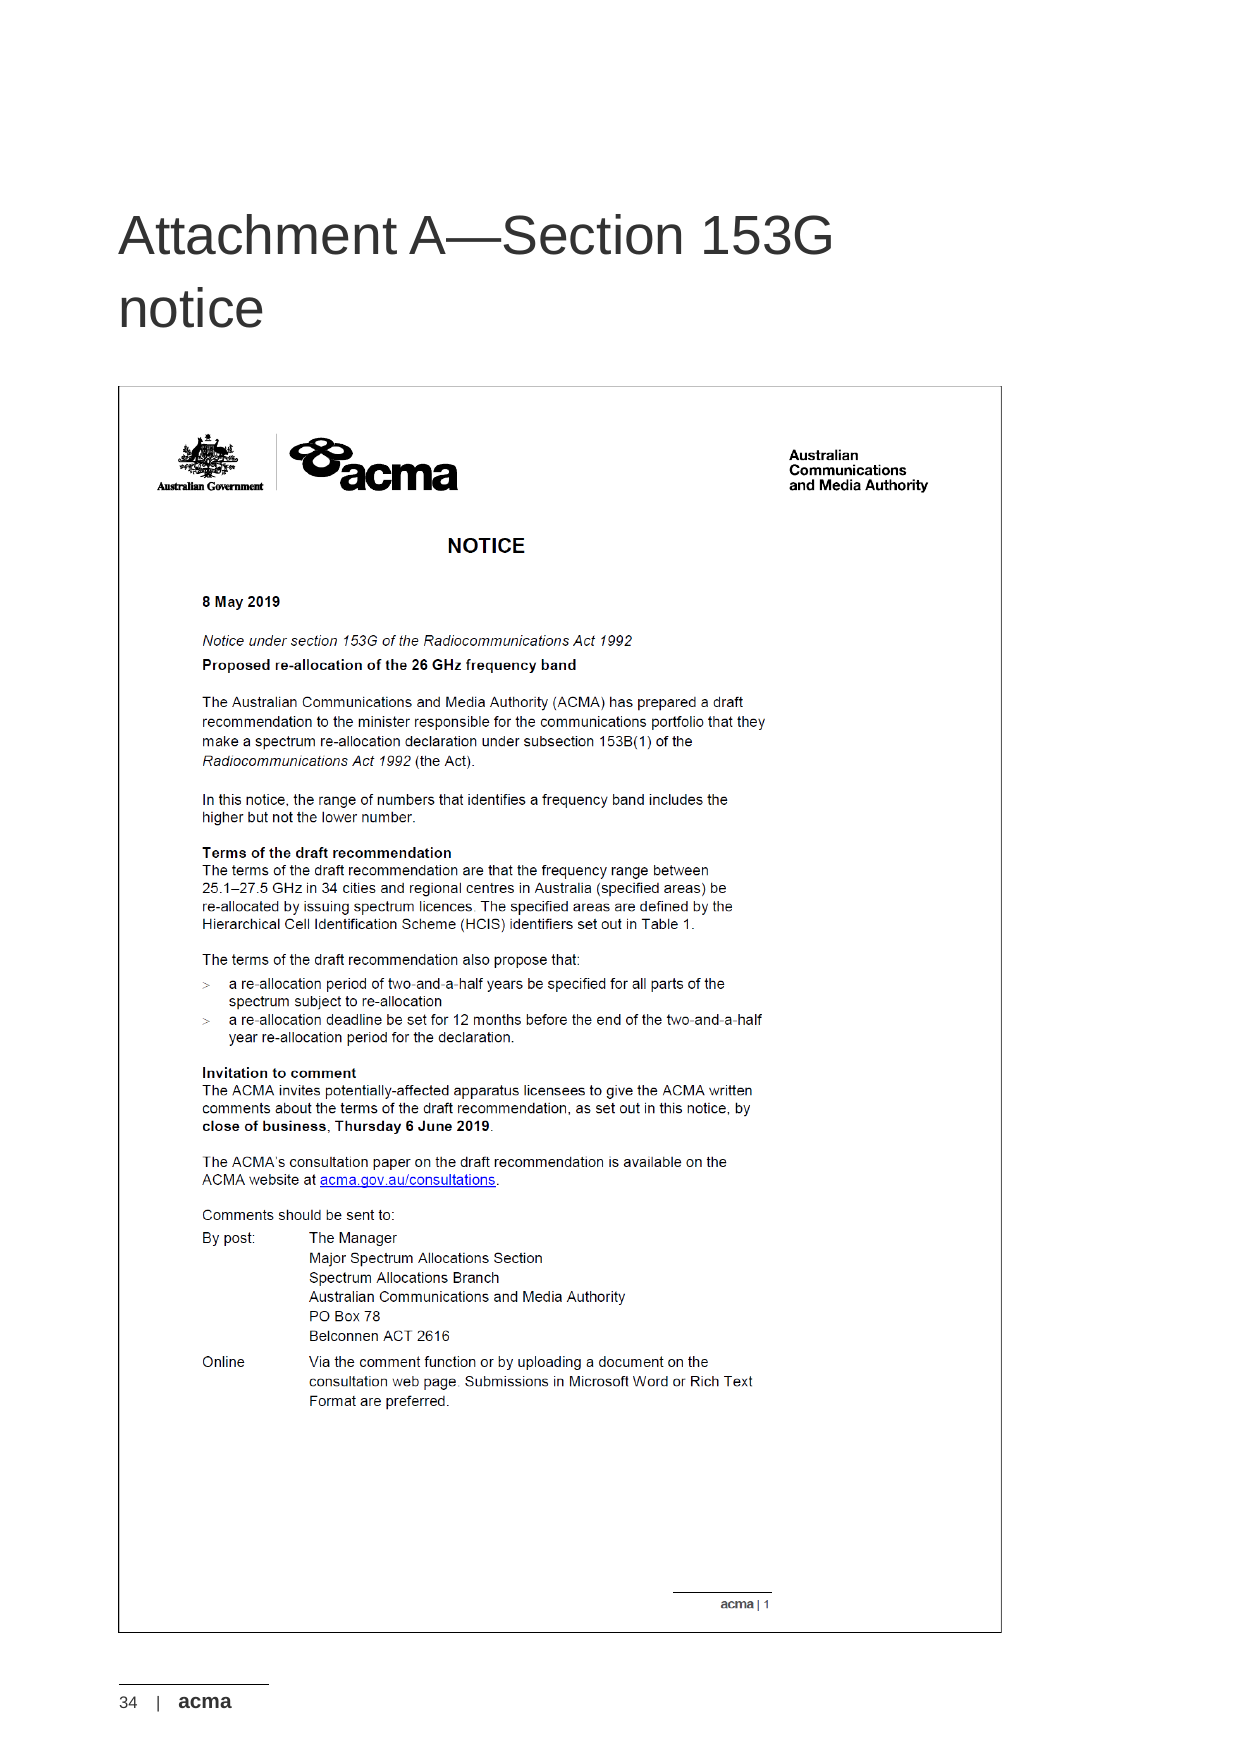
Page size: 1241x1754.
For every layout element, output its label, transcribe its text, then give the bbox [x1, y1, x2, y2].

subtitle Attachment A—Section 153G notice [118, 203, 917, 339]
picture [118, 386, 1002, 1633]
